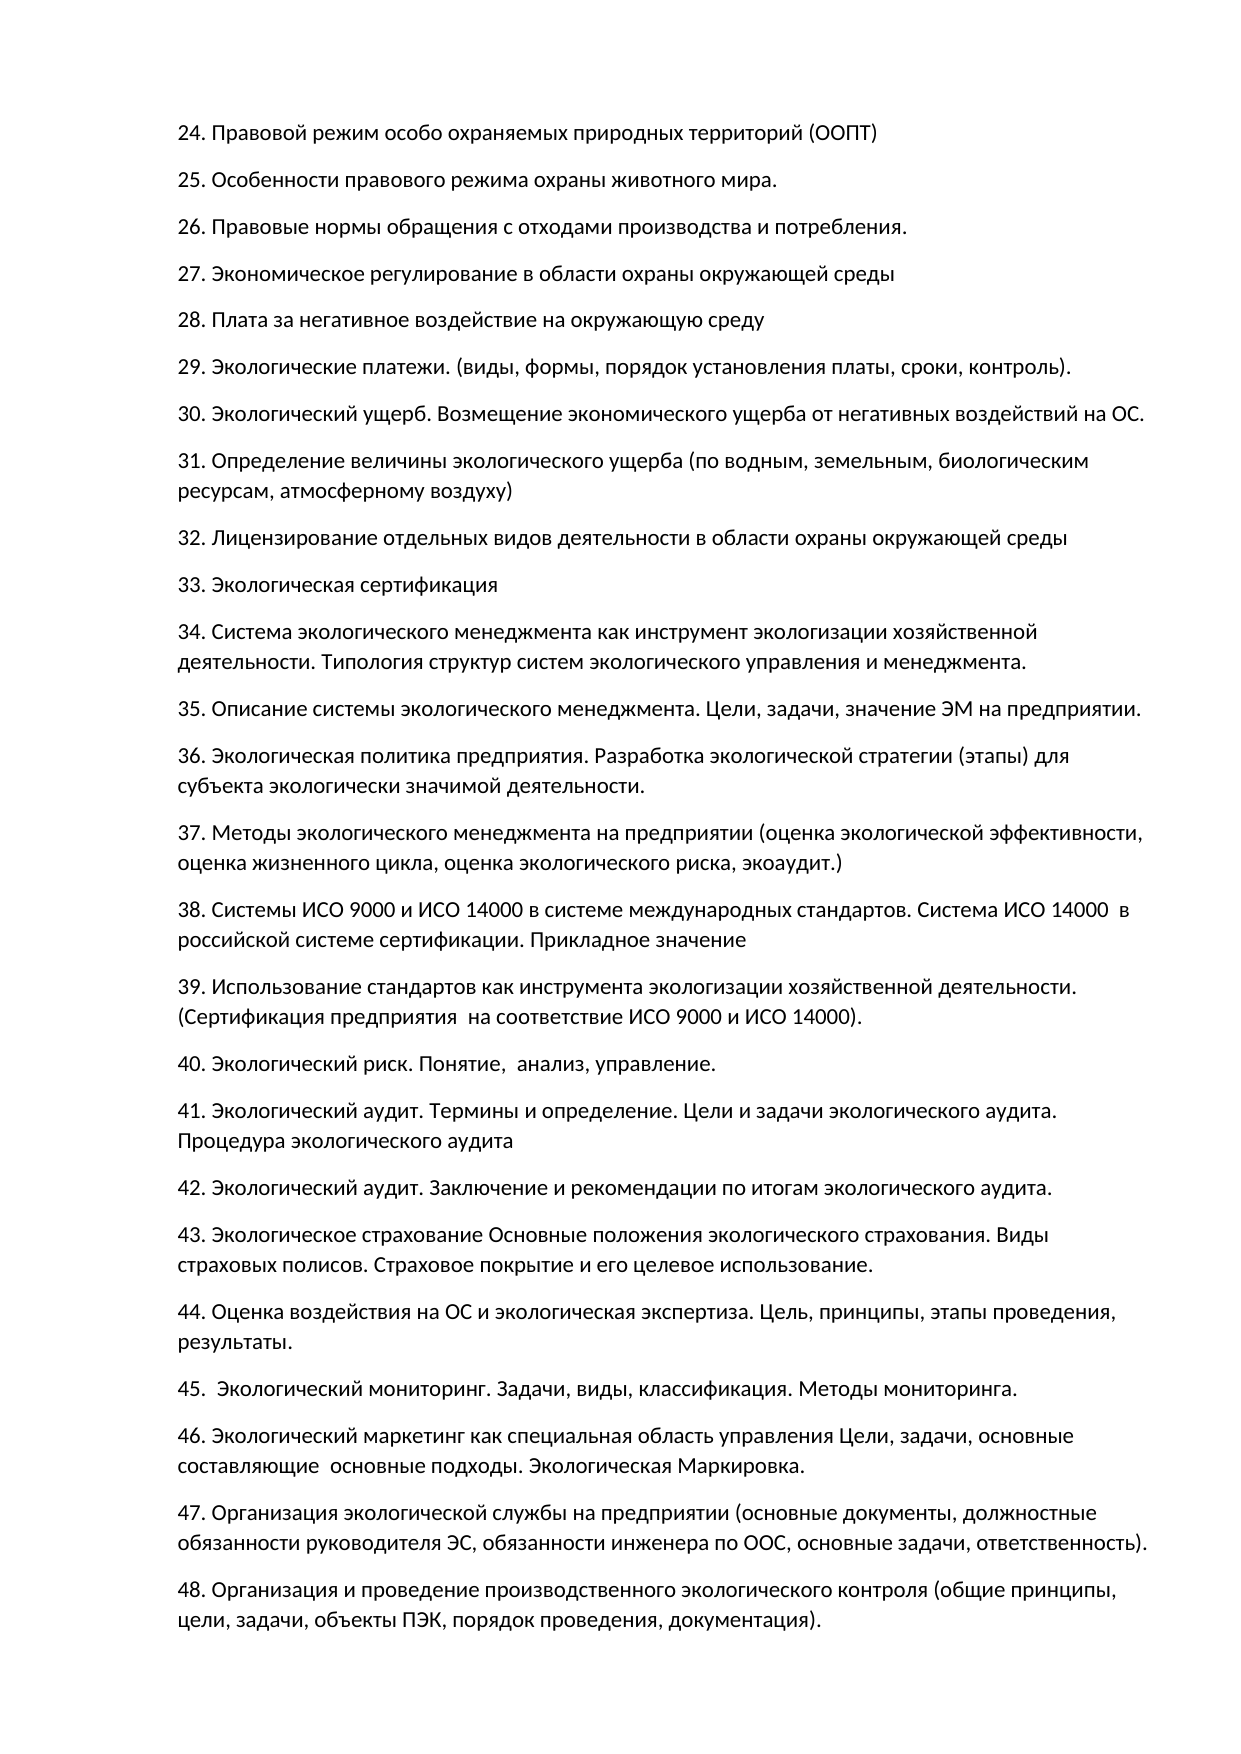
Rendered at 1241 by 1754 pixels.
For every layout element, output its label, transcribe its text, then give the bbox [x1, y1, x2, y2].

text 30. Экологический ущерб. Возмещение экономического ущерба от негативных воздействий на ОС. [177, 399, 1152, 427]
text 29. Экологические платежи. (виды, формы, порядок установления платы, сроки, контроль). [177, 352, 1152, 381]
text 48. Организация и проведение производственного экологического контроля (общие принципы, цели, задачи, объекты ПЭК, порядок проведения, документация). [177, 1575, 1152, 1634]
text 37. Методы экологического менеджмента на предприятии (оценка экологической эффективности, оценка жизненного цикла, оценка экологического риска, экоаудит.) [177, 818, 1152, 876]
text 41. Экологический аудит. Термины и определение. Цели и задачи экологического аудита. Процедура экологического аудита [177, 1096, 1152, 1154]
text 47. Организация экологической службы на предприятии (основные документы, должностные обязанности руководителя ЭС, обязанности инженера по ООС, основные задачи, ответственность). [177, 1498, 1152, 1557]
text 36. Экологическая политика предприятия. Разработка экологической стратегии (этапы) для субъекта экологически значимой деятельности. [177, 741, 1152, 799]
text 26. Правовые нормы обращения с отходами производства и потребления. [177, 212, 1152, 240]
text 43. Экологическое страхование Основные положения экологического страхования. Виды страховых полисов. Страховое покрытие и его целевое использование. [177, 1220, 1152, 1278]
text 39. Использование стандартов как инструмента экологизации хозяйственной деятельности. (Сертификация предприятия на соответствие ИСО 9000 и ИСО 14000). [177, 972, 1152, 1031]
text 32. Лицензирование отдельных видов деятельности в области охраны окружающей среды [177, 523, 1152, 551]
text 25. Особенности правового режима охраны животного мира. [177, 165, 1152, 193]
text 35. Описание системы экологического менеджмента. Цели, задачи, значение ЭМ на предприятии. [177, 694, 1152, 722]
text 38. Системы ИСО 9000 и ИСО 14000 в системе международных стандартов. Система ИСО 14000 в российской системе сертификации. Прикладное значение [177, 895, 1152, 953]
text 24. Правовой режим особо охраняемых природных территорий (ООПТ) [177, 118, 1152, 146]
text 31. Определение величины экологического ущерба (по водным, земельным, биологическим ресурсам, атмосферному воздуху) [177, 446, 1152, 504]
text 42. Экологический аудит. Заключение и рекомендации по итогам экологического аудита. [177, 1173, 1152, 1201]
text 44. Оценка воздействия на ОС и экологическая экспертиза. Цель, принципы, этапы проведения, результаты. [177, 1297, 1152, 1356]
text 40. Экологический риск. Понятие, анализ, управление. [177, 1049, 1152, 1077]
text 34. Система экологического менеджмента как инструмент экологизации хозяйственной деятельности. Типология структур систем экологического управления и менеджмента. [177, 617, 1152, 675]
text 45. Экологический мониторинг. Задачи, виды, классификация. Методы мониторинга. [177, 1374, 1152, 1402]
text 46. Экологический маркетинг как специальная область управления Цели, задачи, основные составляющие основные подходы. Экологическая Маркировка. [177, 1421, 1152, 1479]
text 28. Плата за негативное воздействие на окружающую среду [177, 306, 1152, 334]
text 33. Экологическая сертификация [177, 570, 1152, 598]
text 27. Экономическое регулирование в области охраны окружающей среды [177, 259, 1152, 287]
